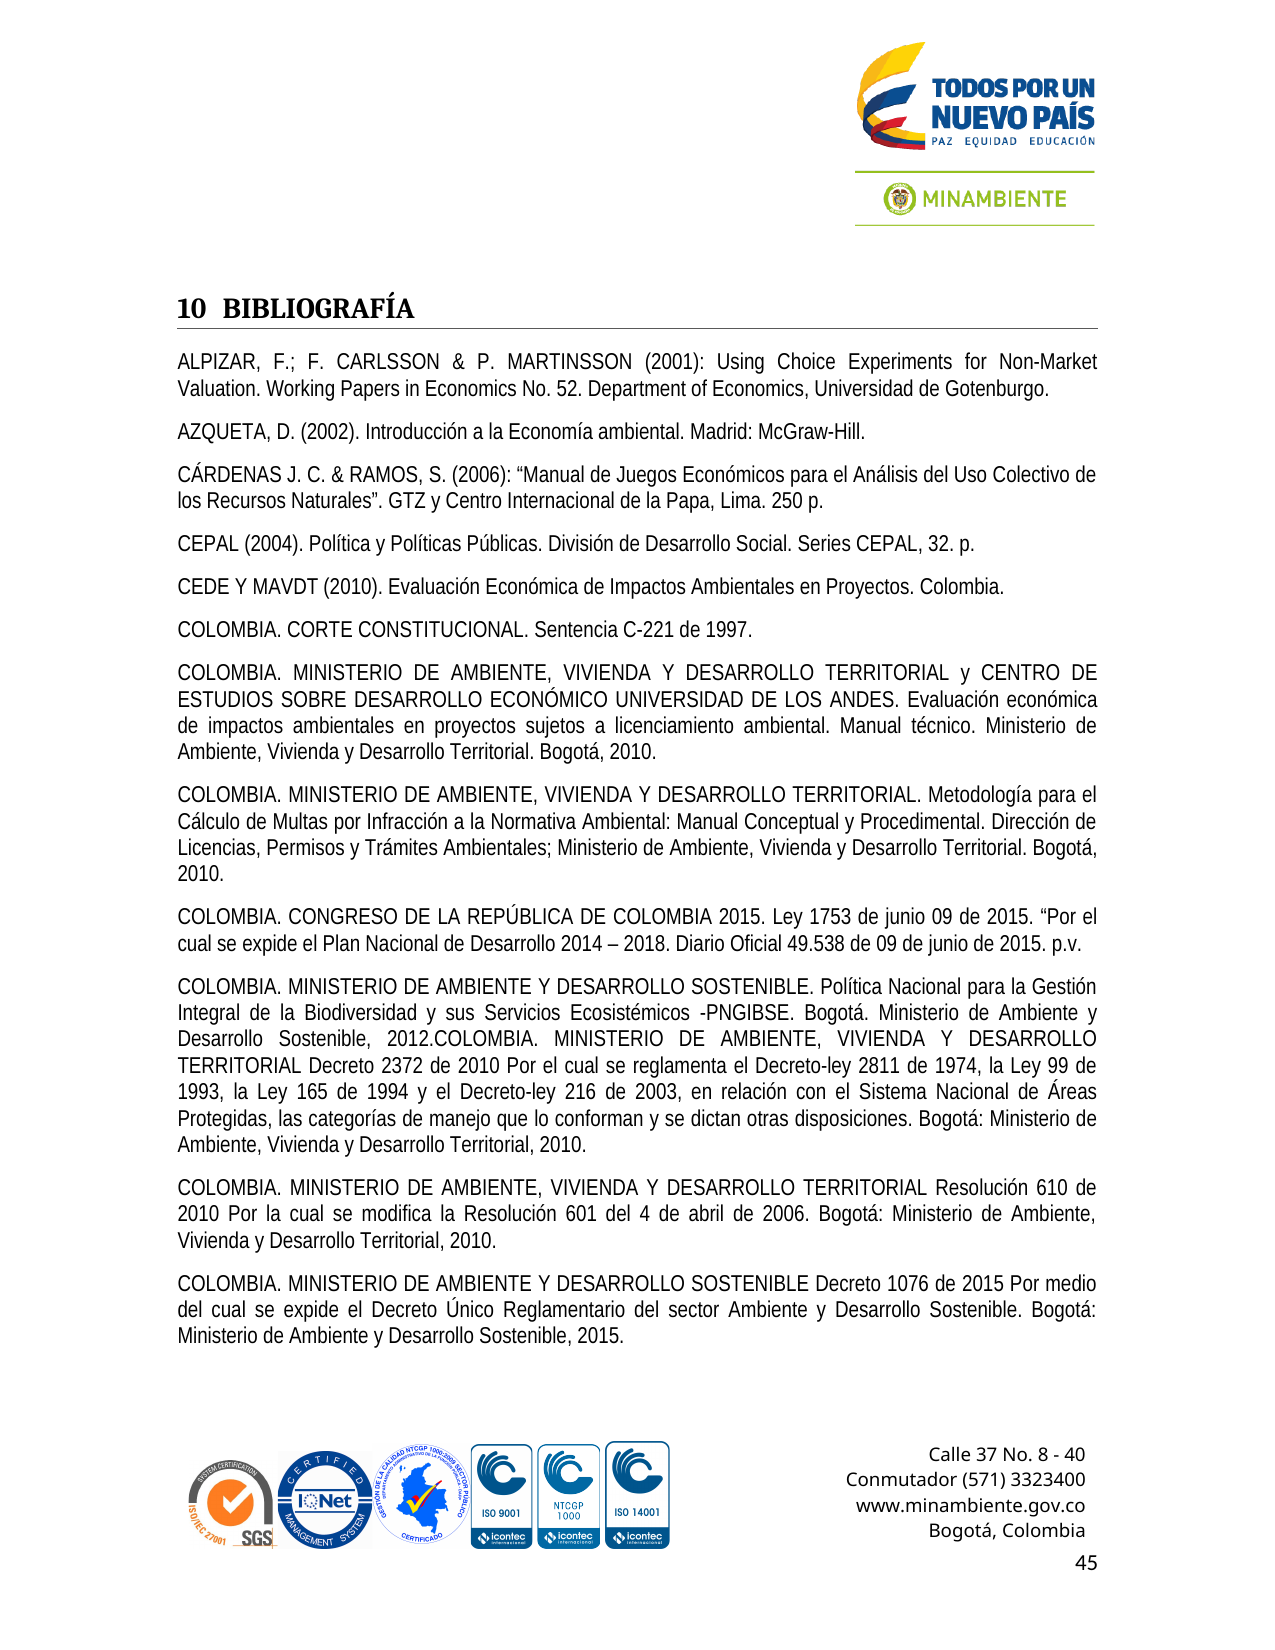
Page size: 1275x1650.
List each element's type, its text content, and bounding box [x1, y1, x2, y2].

text COLOMBIA. MINISTERIO DE AMBIENTE, VIVIENDA Y DESARROLLO TERRITORIAL. Metodología para el Cálculo de Multas por Infracción a la Normativa Ambiental: Manual Conceptual y Procedimental. Dirección de Licencias, Permisos y Trámites Ambientales; Ministerio de Ambiente, Vivienda y Desarrollo Territorial. Bogotá, 2010. [177, 781, 1098, 887]
text COLOMBIA. CORTE CONSTITUCIONAL. Sentencia C-221 de 1997. [177, 616, 1098, 642]
text COLOMBIA. CONGRESO DE LA REPÚBLICA DE COLOMBIA 2015. Ley 1753 de junio 09 de 2015. “Por el cual se expide el Plan Nacional de Desarrollo 2014 – 2018. Diario Oficial 49.538 de 09 de junio de 2015. p.v. [177, 903, 1098, 956]
text CEDE Y MAVDT (2010). Evaluación Económica de Impactos Ambientales en Proyectos. Colombia. [177, 573, 1098, 599]
text COLOMBIA. MINISTERIO DE AMBIENTE, VIVIENDA Y DESARROLLO TERRITORIAL y CENTRO DE ESTUDIOS SOBRE DESARROLLO ECONÓMICO UNIVERSIDAD DE LOS ANDES. Evaluación económica de impactos ambientales en proyectos sujetos a licenciamiento ambiental. Manual técnico. Ministerio de Ambiente, Vivienda y Desarrollo Territorial. Bogotá, 2010. [177, 659, 1098, 764]
text CÁRDENAS J. C. & RAMOS, S. (2006): “Manual de Juegos Económicos para el Análisis del Uso Colectivo de los Recursos Naturales”. GTZ y Centro Internacional de la Papa, Lima. 250 p. [177, 461, 1098, 513]
picture [854, 42, 1095, 226]
text CEPAL (2004). Política y Políticas Públicas. División de Desarrollo Social. Series CEPAL, 32. p. [177, 530, 1098, 556]
text AZQUETA, D. (2002). Introducción a la Economía ambiental. Madrid: McGraw-Hill. [177, 418, 1098, 444]
picture [188, 1443, 533, 1549]
text ALPIZAR, F.; F. CARLSSON & P. MARTINSSON (2001): Using Choice Experiments for Non-Market Valuation. Working Papers in Economics No. 52. Department of Economics, Universidad de Gotenburgo. [177, 348, 1098, 401]
text COLOMBIA. MINISTERIO DE AMBIENTE Y DESARROLLO SOSTENIBLE Decreto 1076 de 2015 Por medio del cual se expide el Decreto Único Reglamentario del sector Ambiente y Desarrollo Sostenible. Bogotá: Ministerio de Ambiente y Desarrollo Sostenible, 2015. [177, 1269, 1098, 1349]
picture [605, 1441, 670, 1549]
picture [537, 1444, 600, 1549]
text COLOMBIA. MINISTERIO DE AMBIENTE Y DESARROLLO SOSTENIBLE. Política Nacional para la Gestión Integral de la Biodiversidad y sus Servicios Ecosistémicos -PNGIBSE. Bogotá. Ministerio de Ambiente y Desarrollo Sostenible, 2012.COLOMBIA. MINISTERIO DE AMBIENTE, VIVIENDA Y DESARROLLO TERRITORIAL Decreto 2372 de 2010 Por el cual se reglamenta el Decreto-ley 2811 de 1974, la Ley 99 de 1993, la Ley 165 de 1994 y el Decreto-ley 216 de 2003, en relación con el Sistema Nacional de Áreas Protegidas, las categorías de manejo que lo conforman y se dictan otras disposiciones. Bogotá: Ministerio de Ambiente, Vivienda y Desarrollo Territorial, 2010. [177, 973, 1098, 1157]
subtitle BIBLIOGRAFÍA [177, 292, 1098, 328]
text COLOMBIA. MINISTERIO DE AMBIENTE, VIVIENDA Y DESARROLLO TERRITORIAL Resolución 610 de 2010 Por la cual se modifica la Resolución 601 del 4 de abril de 2006. Bogotá: Ministerio de Ambiente, Vivienda y Desarrollo Territorial, 2010. [177, 1174, 1098, 1253]
